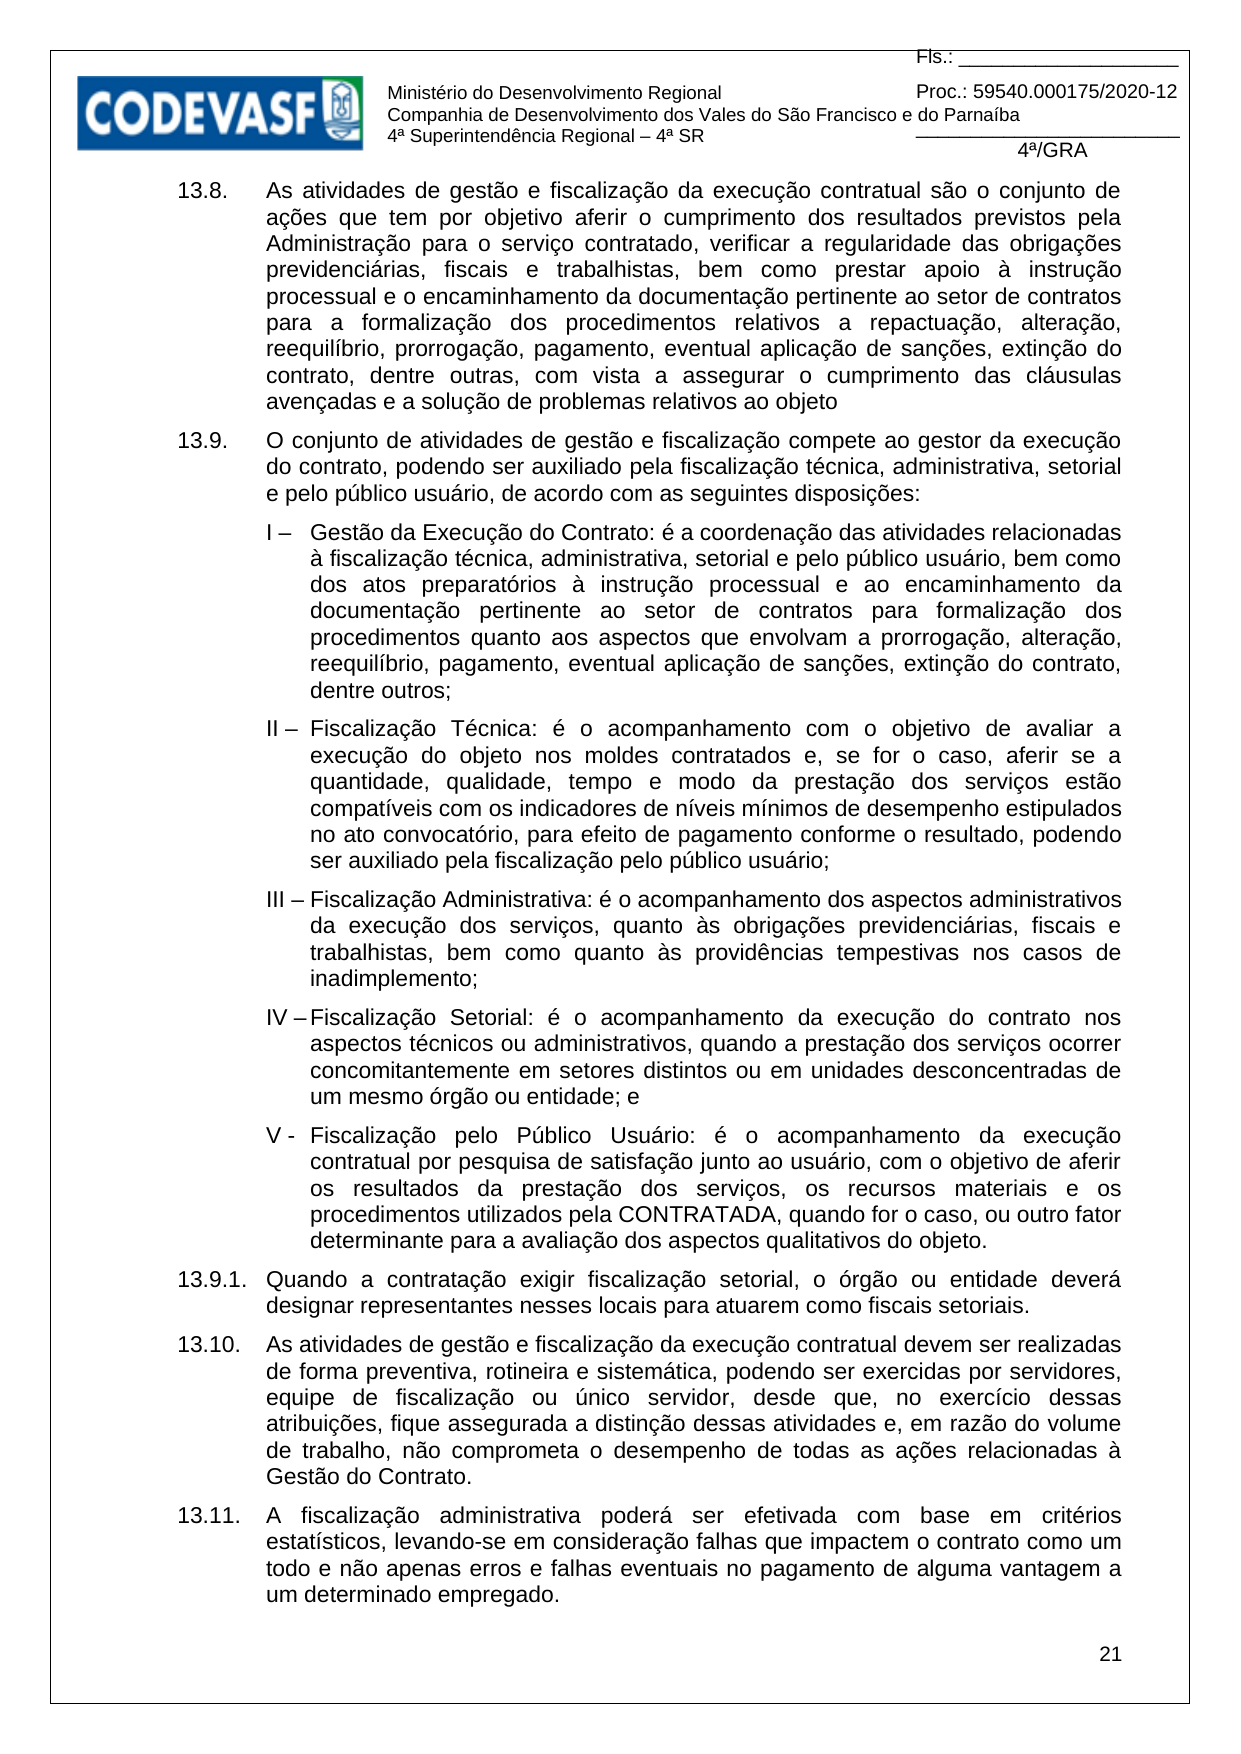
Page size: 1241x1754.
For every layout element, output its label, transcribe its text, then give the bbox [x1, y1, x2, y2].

subtitle As atividades de gestão e fiscalização da execução contratual são o conjunto de ações que tem por objetivo aferir o cumprimento dos resultados previstos pela Administração para o serviço contratado, verificar a regularidade das obrigações previdenciárias, fiscais e trabalhistas, bem como prestar apoio à instrução processual e o encaminhamento da documentação pertinente ao setor de contratos para a formalização dos procedimentos relativos a repactuação, alteração, reequilíbrio, prorrogação, pagamento, eventual aplicação de sanções, extinção do contrato, dentre outras, com vista a assegurar o cumprimento das cláusulas avençadas e a solução de problemas relativos ao objeto [177, 177, 1122, 414]
list III – Fiscalização Administrativa: é o acompanhamento dos aspectos administrativos da execução dos serviços, quanto às obrigações previdenciárias, fiscais e trabalhistas, bem como quanto às providências tempestivas nos casos de inadimplemento; [266, 886, 1122, 991]
list IV – Fiscalização Setorial: é o acompanhamento da execução do contrato nos aspectos técnicos ou administrativos, quando a prestação dos serviços ocorrer concomitantemente em setores distintos ou em unidades desconcentradas de um mesmo órgão ou entidade; e [266, 1004, 1122, 1109]
subtitle O conjunto de atividades de gestão e fiscalização compete ao gestor da execução do contrato, podendo ser auxiliado pela fiscalização técnica, administrativa, setorial e pelo público usuário, de acordo com as seguintes disposições: [177, 427, 1122, 506]
picture [77, 76, 365, 153]
subtitle As atividades de gestão e fiscalização da execução contratual devem ser realizadas de forma preventiva, rotineira e sistemática, podendo ser exercidas por servidores, equipe de fiscalização ou único servidor, desde que, no exercício dessas atribuições, fique assegurada a distinção dessas atividades e, em razão do volume de trabalho, não comprometa o desempenho de todas as ações relacionadas à Gestão do Contrato. [177, 1331, 1122, 1489]
subtitle A fiscalização administrativa poderá ser efetivada com base em critérios estatísticos, levando-se em consideração falhas que impactem o contrato como um todo e não apenas erros e falhas eventuais no pagamento de alguma vantagem a um determinado empregado. [177, 1502, 1122, 1607]
list II – Fiscalização Técnica: é o acompanhamento com o objetivo de avaliar a execução do objeto nos moldes contratados e, se for o caso, aferir se a quantidade, qualidade, tempo e modo da prestação dos serviços estão compatíveis com os indicadores de níveis mínimos de desempenho estipulados no ato convocatório, para efeito de pagamento conforme o resultado, podendo ser auxiliado pela fiscalização pelo público usuário; [266, 715, 1122, 873]
subtitle Quando a contratação exigir fiscalização setorial, o órgão ou entidade deverá designar representantes nesses locais para atuarem como fiscais setoriais. [177, 1266, 1122, 1319]
list V - Fiscalização pelo Público Usuário: é o acompanhamento da execução contratual por pesquisa de satisfação junto ao usuário, com o objetivo de aferir os resultados da prestação dos serviços, os recursos materiais e os procedimentos utilizados pela CONTRATADA, quando for o caso, ou outro fator determinante para a avaliação dos aspectos qualitativos do objeto. [266, 1122, 1122, 1254]
list I – Gestão da Execução do Contrato: é a coordenação das atividades relacionadas à fiscalização técnica, administrativa, setorial e pelo público usuário, bem como dos atos preparatórios à instrução processual e ao encaminhamento da documentação pertinente ao setor de contratos para formalização dos procedimentos quanto aos aspectos que envolvam a prorrogação, alteração, reequilíbrio, pagamento, eventual aplicação de sanções, extinção do contrato, dentre outros; [266, 518, 1122, 703]
